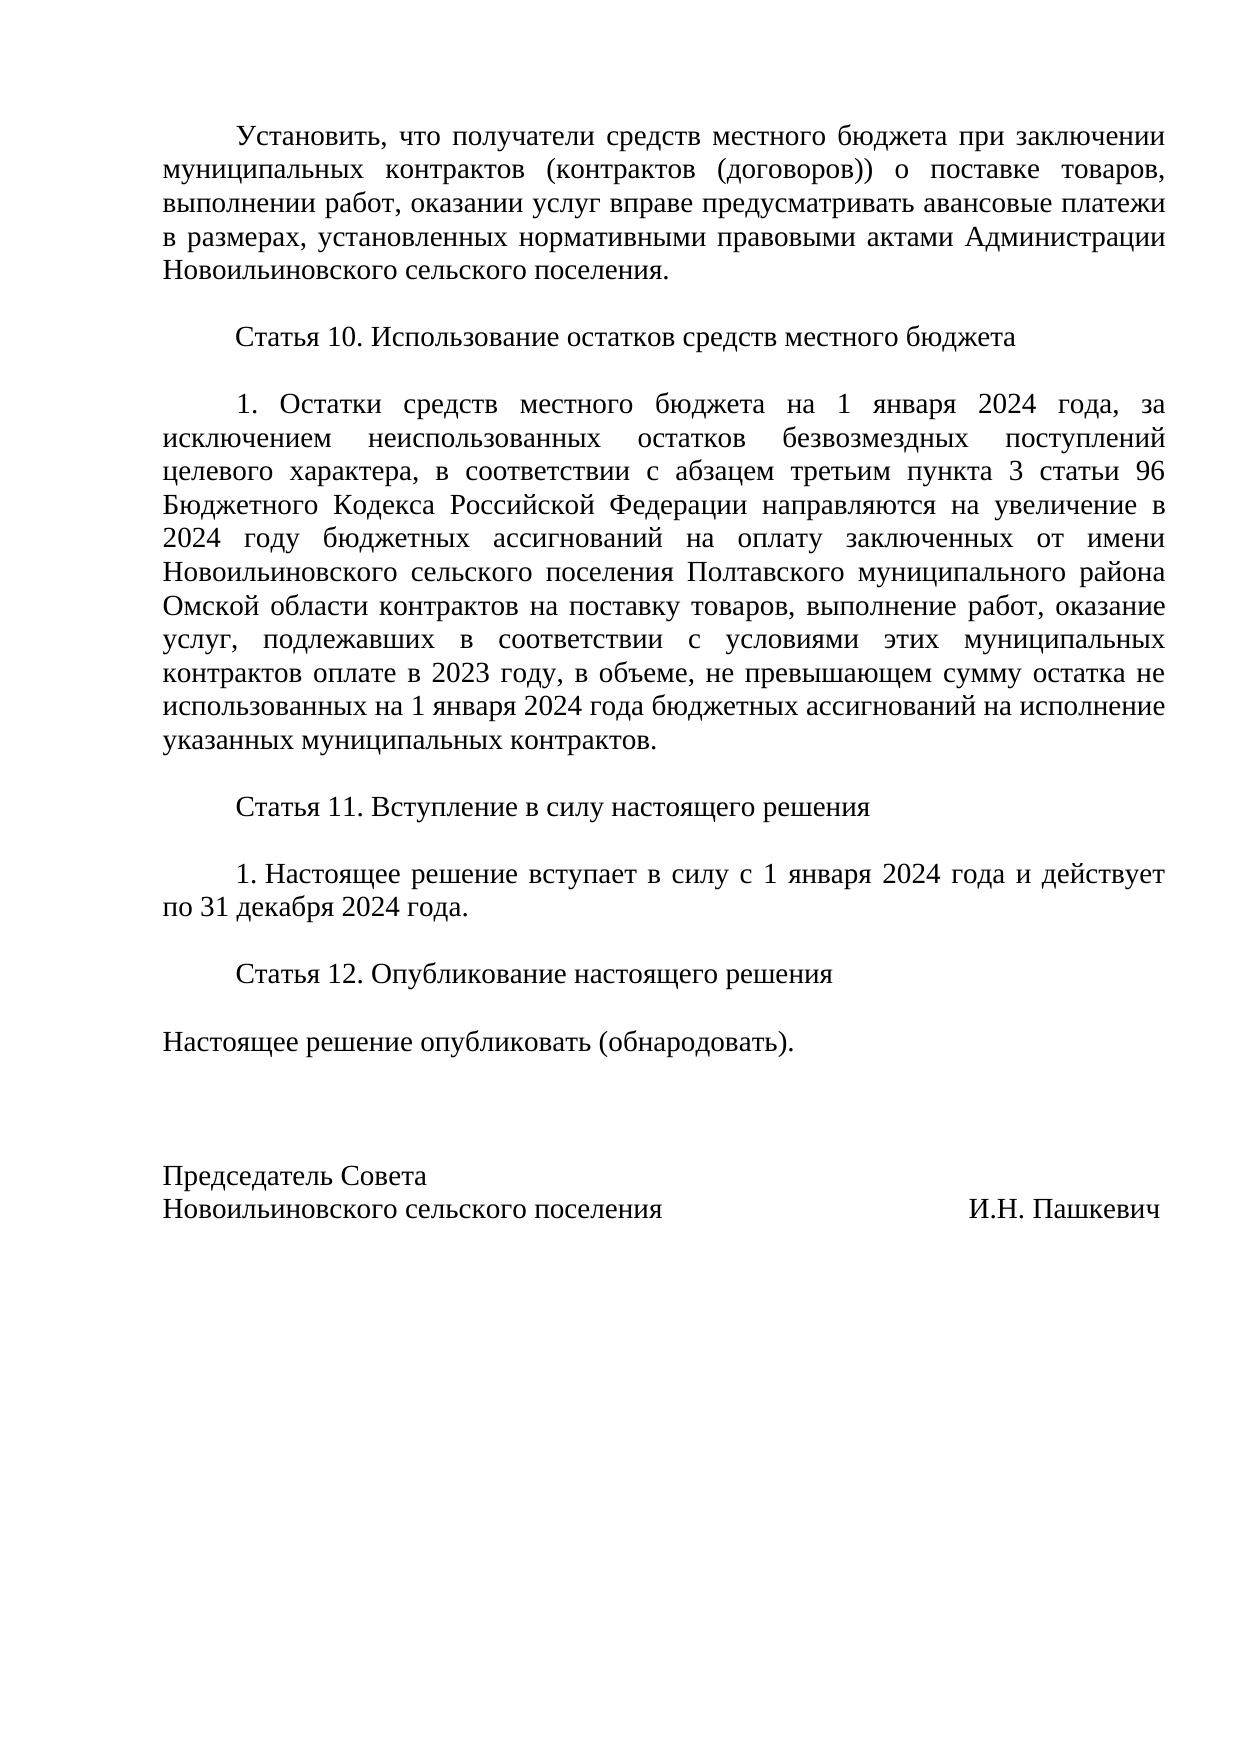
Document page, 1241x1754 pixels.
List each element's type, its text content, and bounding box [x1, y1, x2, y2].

text 1. Настоящее решение вступает в силу с 1 января 2024 года и действует по 31 декабря 2024 года. [162, 856, 1166, 923]
text Статья 12. Опубликование настоящего решения [162, 957, 1166, 990]
text Новоильиновского сельского поселения И.Н. Пашкевич [162, 1191, 1166, 1225]
text Статья 10. Использование остатков средств местного бюджета [162, 319, 1166, 353]
text Настоящее решение опубликовать (обнародовать). [162, 1024, 1166, 1057]
text Председатель Совета [162, 1158, 1166, 1191]
text Установить, что получатели средств местного бюджета при заключении муниципальных контрактов (контрактов (договоров)) о поставке товаров, выполнении работ, оказании услуг вправе предусматривать авансовые платежи в размерах, установленных нормативными правовыми актами Администрации Новоильиновского сельского поселения. [162, 118, 1166, 286]
text Статья 11. Вступление в силу настоящего решения [162, 789, 1166, 822]
text 1. Остатки средств местного бюджета на 1 января 2024 года, за исключением неиспользованных остатков безвозмездных поступлений целевого характера, в соответствии с абзацем третьим пункта 3 статьи 96 Бюджетного Кодекса Российской Федерации направляются на увеличение в 2024 году бюджетных ассигнований на оплату заключенных от имени Новоильиновского сельского поселения Полтавского муниципального района Омской области контрактов на поставку товаров, выполнение работ, оказание услуг, подлежавших в соответствии с условиями этих муниципальных контрактов оплате в 2023 году, в объеме, не превышающем сумму остатка не использованных на 1 января 2024 года бюджетных ассигнований на исполнение указанных муниципальных контрактов. [162, 386, 1166, 755]
